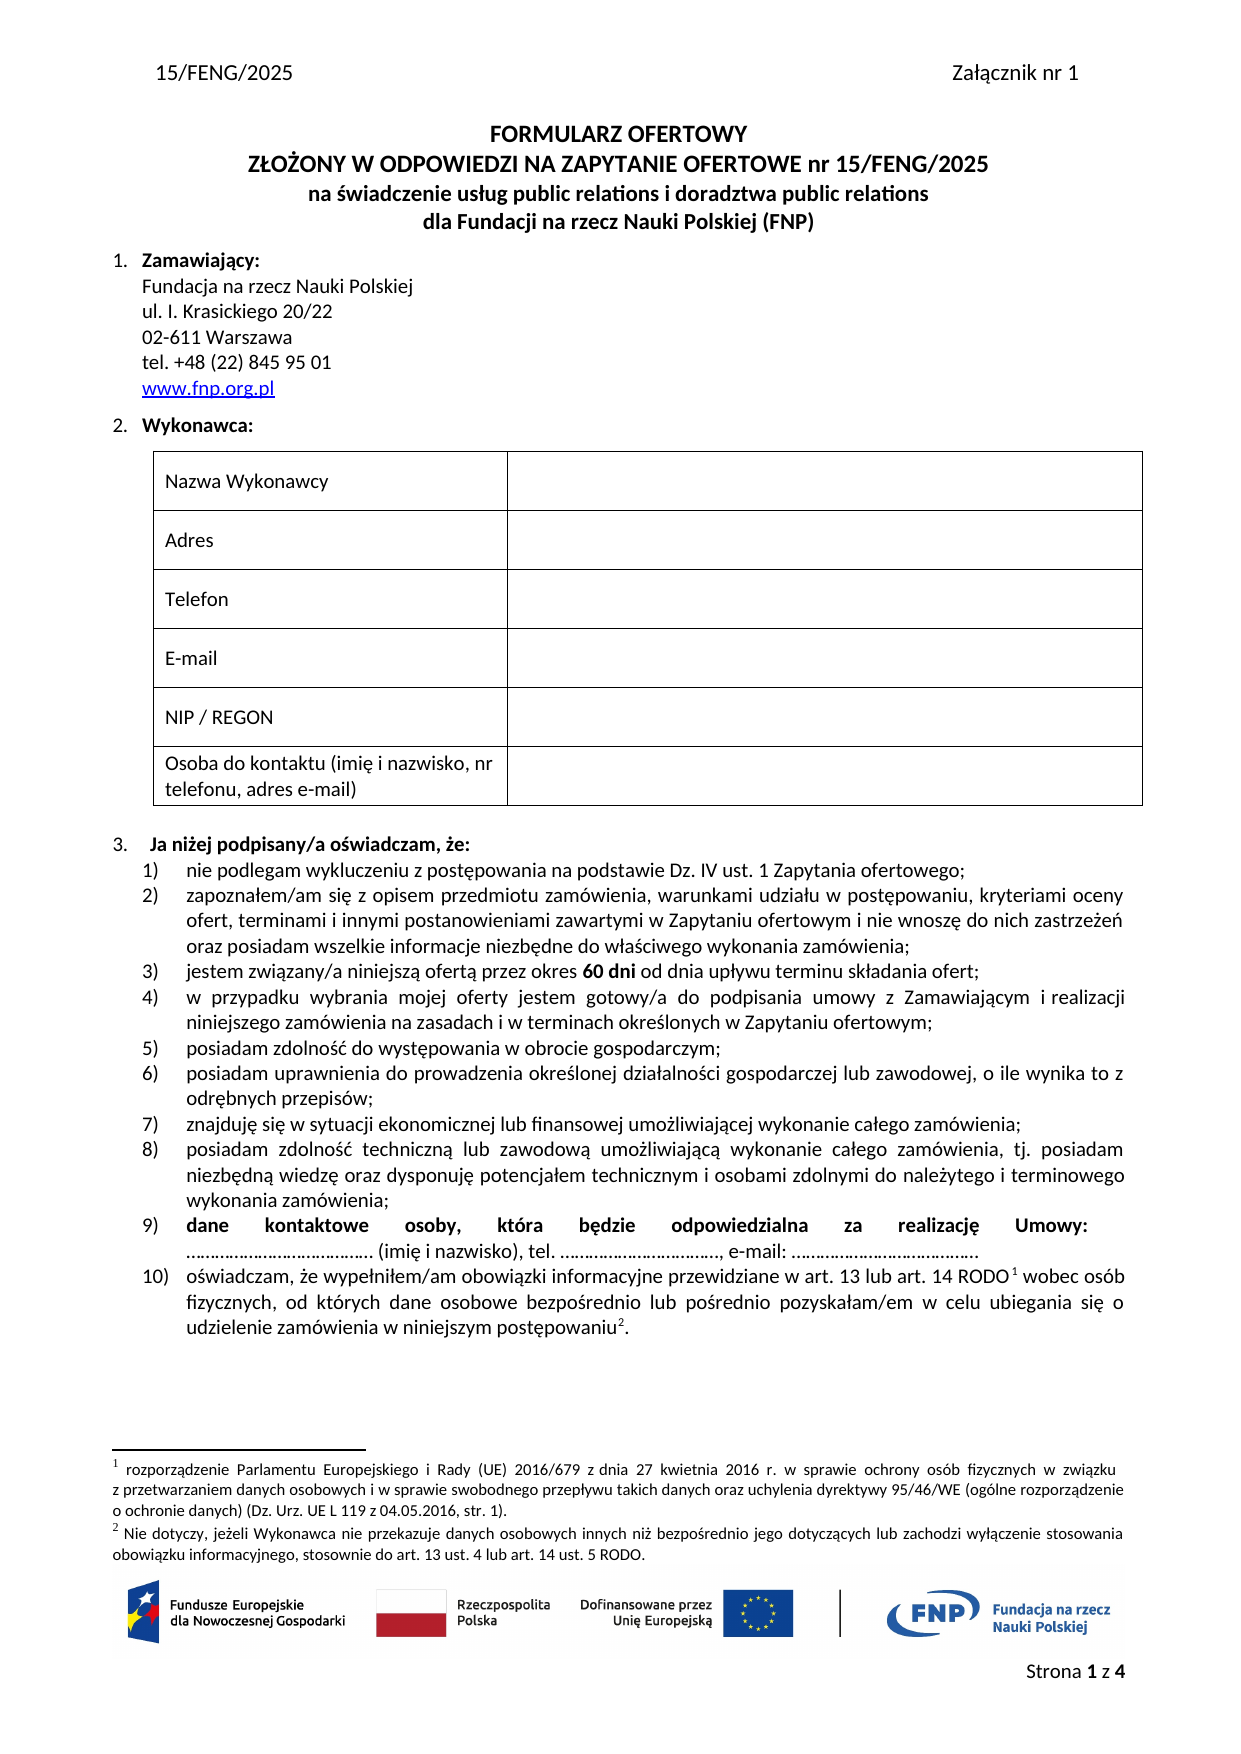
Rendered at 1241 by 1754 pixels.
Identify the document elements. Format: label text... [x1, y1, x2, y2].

list jestem związany/a niniejszą ofertą przez okres 60 dni od dnia upływu terminu składania ofert; [142, 958, 1125, 984]
text 02-611 Warszawa [142, 324, 1125, 349]
table_cell E-mail [154, 629, 507, 687]
text Fundacja na rzecz Nauki Polskiej [142, 273, 1125, 298]
picture [112, 1564, 1125, 1659]
list zapoznałem/am się z opisem przedmiotu zamówienia, warunkami udziału w postępowaniu, kryteriami oceny ofert, terminami i innymi postanowieniami zawartymi w Zapytaniu ofertowym i nie wnoszę do nich zastrzeżeń oraz posiadam wszelkie informacje niezbędne do właściwego wykonania zamówienia; [142, 882, 1125, 958]
list dane kontaktowe osoby, która będzie odpowiedzialna za realizację Umowy: ………………………………… (imię i nazwisko), tel. ……………………………, e-mail: ………………………………… [142, 1213, 1125, 1263]
list w przypadku wybrania mojej oferty jestem gotowy/a do podpisania umowy z Zamawiającym i realizacji niniejszego zamówienia na zasadach i w terminach określonych w Zapytaniu ofertowym; [142, 984, 1125, 1035]
table_header Nazwa Wykonawcy [154, 452, 507, 510]
table_cell NIP / REGON [154, 688, 507, 746]
list posiadam zdolność do występowania w obrocie gospodarczym; [142, 1035, 1125, 1060]
list znajduję się w sytuacji ekonomicznej lub finansowej umożliwiającej wykonanie całego zamówienia; [142, 1111, 1125, 1136]
list Wykonawca: [112, 413, 1125, 438]
text ul. I. Krasickiego 20/22 [142, 298, 1125, 324]
list Zamawiający: [112, 248, 1125, 273]
list posiadam zdolność techniczną lub zawodową umożliwiającą wykonanie całego zamówienia, tj. posiadam niezbędną wiedzę oraz dysponuję potencjałem technicznym i osobami zdolnymi do należytego i terminowego wykonania zamówienia; [142, 1136, 1125, 1213]
text na świadczenie usług public relations i doradztwa public relations [112, 179, 1125, 207]
table_cell [508, 629, 1142, 687]
list nie podlegam wykluczeniu z postępowania na podstawie Dz. IV ust. 1 Zapytania ofertowego; [142, 857, 1125, 882]
table_cell Adres [154, 511, 507, 569]
list oświadczam, że wypełniłem/am obowiązki informacyjne przewidziane w art. 13 lub art. 14 RODO wobec osób fizycznych, od których dane osobowe bezpośrednio lub pośrednio pozyskałam/em w celu ubiegania się o udzielenie zamówienia w niniejszym postępowaniu. [142, 1263, 1125, 1340]
table_cell [508, 688, 1142, 746]
text dla Fundacji na rzecz Nauki Polskiej (FNP) [112, 207, 1125, 235]
text ZŁOŻONY W ODPOWIEDZI NA ZAPYTANIE OFERTOWE nr 15/FENG/2025 [112, 149, 1125, 179]
text FORMULARZ OFERTOWY [112, 118, 1125, 149]
text www.fnp.org.pl [142, 375, 1125, 400]
table_cell Osoba do kontaktu (imię i nazwisko, nr telefonu, adres e-mail) [154, 747, 507, 805]
text tel. +48 (22) 845 95 01 [142, 349, 1125, 375]
table_cell [508, 747, 1142, 805]
list posiadam uprawnienia do prowadzenia określonej działalności gospodarczej lub zawodowej, o ile wynika to z odrębnych przepisów; [142, 1060, 1125, 1111]
table_cell Telefon [154, 570, 507, 628]
table_header [508, 452, 1142, 510]
table_cell [508, 570, 1142, 628]
table_cell [508, 511, 1142, 569]
list Ja niżej podpisany/a oświadczam, że: [112, 831, 1125, 857]
